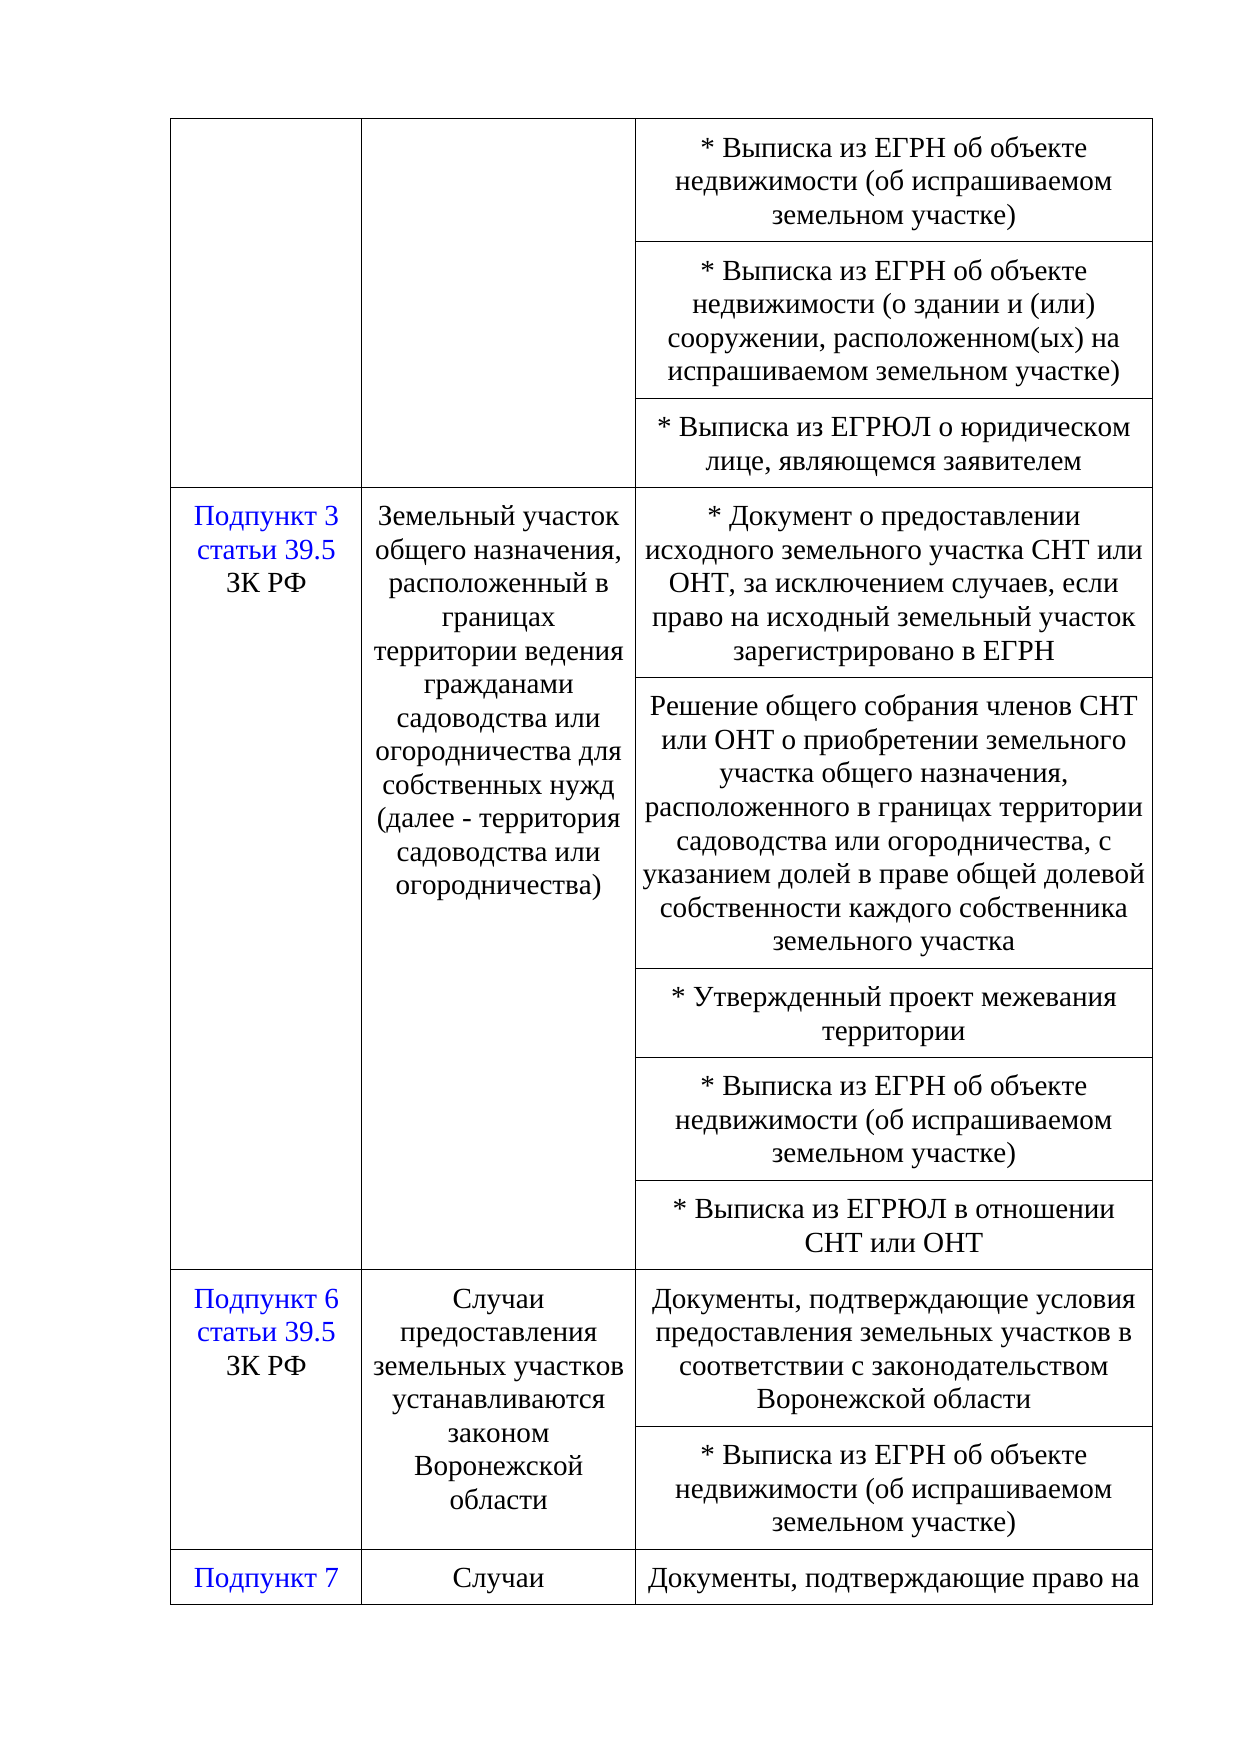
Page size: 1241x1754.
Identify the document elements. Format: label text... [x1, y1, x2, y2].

table_cell Документы, подтверждающие условия предоставления земельных участков в соответствии с законодательством Воронежской области [636, 1270, 1152, 1426]
table_cell * Выписка из ЕГРН об объекте недвижимости (об испрашиваемом земельном участке) [636, 1427, 1152, 1548]
table_cell * Документ о предоставлении исходного земельного участка СНТ или ОНТ, за исключением случаев, если право на исходный земельный участок зарегистрировано в ЕГРН [636, 488, 1152, 677]
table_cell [636, 1550, 1152, 1604]
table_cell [171, 1550, 361, 1604]
table_cell Подпункт 6 статьи 39.5 ЗК РФ [171, 1270, 361, 1548]
table_cell * Утвержденный проект межевания территории [636, 969, 1152, 1057]
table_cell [362, 1550, 635, 1604]
table_cell Подпункт 3 статьи 39.5 ЗК РФ [171, 488, 361, 1269]
table_cell Земельный участок общего назначения, расположенный в границах территории ведения гражданами садоводства или огородничества для собственных нужд (далее - территория садоводства или огородничества) [362, 488, 635, 1269]
table_cell * Выписка из ЕГРЮЛ в отношении СНТ или ОНТ [636, 1181, 1152, 1269]
table_cell * Выписка из ЕГРЮЛ о юридическом лице, являющемся заявителем [636, 399, 1152, 487]
table_cell * Выписка из ЕГРН об объекте недвижимости (об испрашиваемом земельном участке) [636, 119, 1152, 241]
table_cell Решение общего собрания членов СНТ или ОНТ о приобретении земельного участка общего назначения, расположенного в границах территории садоводства или огородничества, с указанием долей в праве общей долевой собственности каждого собственника земельного участка [636, 678, 1152, 967]
table_cell * Выписка из ЕГРН об объекте недвижимости (о здании и (или) сооружении, расположенном(ых) на испрашиваемом земельном участке) [636, 242, 1152, 397]
table_cell * Выписка из ЕГРН об объекте недвижимости (об испрашиваемом земельном участке) [636, 1058, 1152, 1180]
table_cell Случаи предоставления земельных участков устанавливаются законом Воронежской области [362, 1270, 635, 1548]
